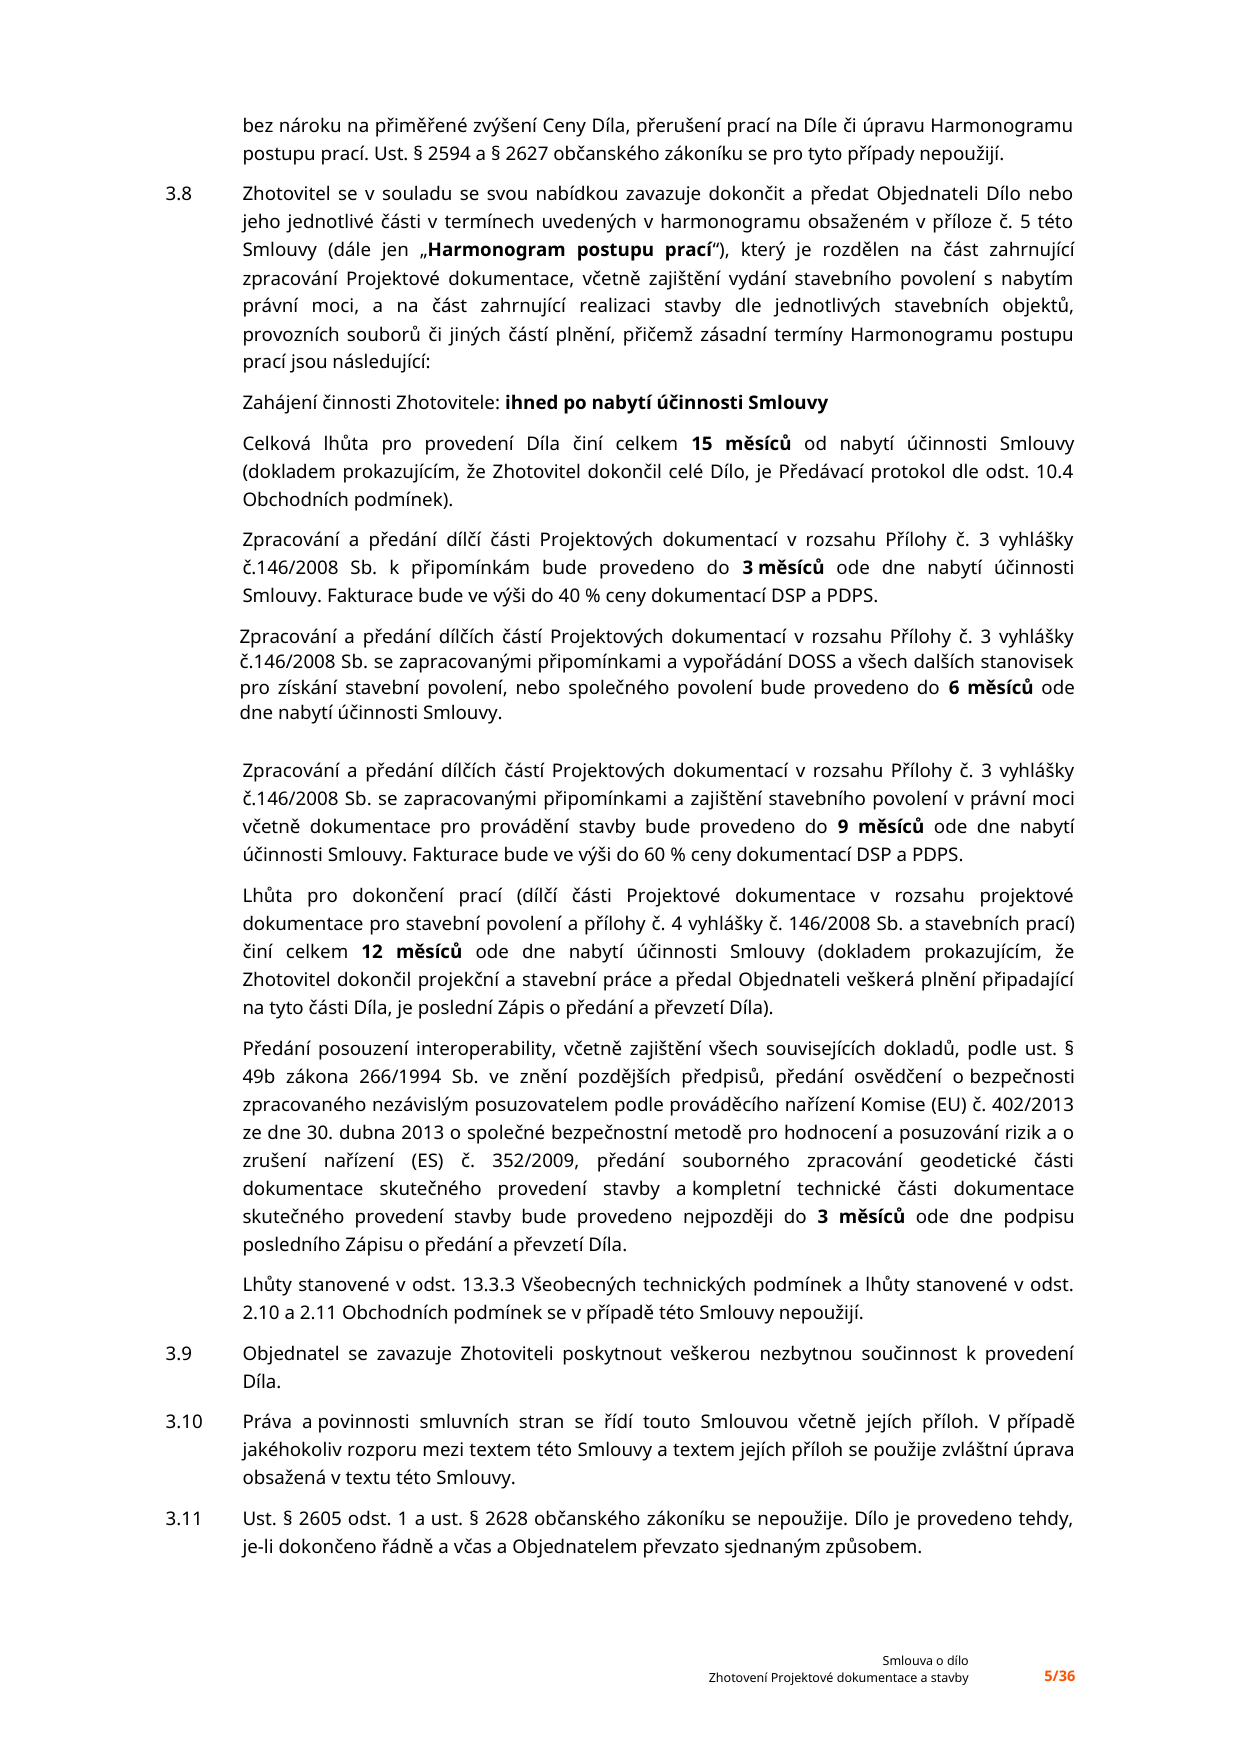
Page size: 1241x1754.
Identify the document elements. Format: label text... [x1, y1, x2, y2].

text Předání posouzení interoperability, včetně zajištění všech souvisejících dokladů, podle ust. § 49b zákona 266/1994 Sb. ve znění pozdějších předpisů, předání osvědčení o bezpečnosti zpracovaného nezávislým posuzovatelem podle prováděcího nařízení Komise (EU) č. 402/2013 ze dne 30. dubna 2013 o společné bezpečnostní metodě pro hodnocení a posuzování rizik a o zrušení nařízení (ES) č. 352/2009, předání souborného zpracování geodetické části dokumentace skutečného provedení stavby a kompletní technické části dokumentace skutečného provedení stavby bude provedeno nejpozději do 3 měsíců ode dne podpisu posledního Zápisu o předání a převzetí Díla. [242, 1035, 1075, 1257]
text Práva a povinnosti smluvních stran se řídí touto Smlouvou včetně jejích příloh. V případě jakéhokoliv rozporu mezi textem této Smlouvy a textem jejích příloh se použije zvláštní úprava obsažená v textu této Smlouvy. [165, 1409, 1075, 1490]
text Zhotovitel se v souladu se svou nabídkou zavazuje dokončit a předat Objednateli Dílo nebo jeho jednotlivé části v termínech uvedených v harmonogramu obsaženém v příloze č. 5 této Smlouvy (dále jen „Harmonogram postupu prací“), který je rozdělen na část zahrnující zpracování Projektové dokumentace, včetně zajištění vydání stavebního povolení s nabytím právní moci, a na část zahrnující realizaci stavby dle jednotlivých stavebních objektů, provozních souborů či jiných částí plnění, přičemž zásadní termíny Harmonogramu postupu prací jsou následující: [165, 181, 1075, 374]
text Lhůta pro dokončení prací (dílčí části Projektové dokumentace v rozsahu projektové dokumentace pro stavební povolení a přílohy č. 4 vyhlášky č. 146/2008 Sb. a stavebních prací) činí celkem 12 měsíců ode dne nabytí účinnosti Smlouvy (dokladem prokazujícím, že Zhotovitel dokončil projekční a stavební práce a předal Objednateli veškerá plnění připadající na tyto části Díla, je poslední Zápis o předání a převzetí Díla). [242, 882, 1075, 1020]
text Zpracování a předání dílčích částí Projektových dokumentací v rozsahu Přílohy č. 3 vyhlášky č.146/2008 Sb. se zapracovanými připomínkami a zajištění stavebního povolení v právní moci včetně dokumentace pro provádění stavby bude provedeno do 9 měsíců ode dne nabytí účinnosti Smlouvy. Fakturace bude ve výši do 60 % ceny dokumentací DSP a PDPS. [242, 758, 1075, 867]
text Zpracování a předání dílčí části Projektových dokumentací v rozsahu Přílohy č. 3 vyhlášky č.146/2008 Sb. k připomínkám bude provedeno do 3 měsíců ode dne nabytí účinnosti Smlouvy. Fakturace bude ve výši do 40 % ceny dokumentací DSP a PDPS. [242, 526, 1075, 608]
text Ust. § 2605 odst. 1 a ust. § 2628 občanského zákoníku se nepoužije. Dílo je provedeno tehdy, je-li dokončeno řádně a včas a Objednatelem převzato sjednaným způsobem. [165, 1505, 1075, 1559]
text Zpracování a předání dílčích částí Projektových dokumentací v rozsahu Přílohy č. 3 vyhlášky č.146/2008 Sb. se zapracovanými připomínkami a vypořádání DOSS a všech dalších stanovisek pro získání stavební povolení, nebo společného povolení bude provedeno do 6 měsíců ode dne nabytí účinnosti Smlouvy. [239, 623, 1075, 725]
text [165, 112, 1075, 166]
text Zahájení činnosti Zhotovitele: ihned po nabytí účinnosti Smlouvy [242, 389, 1075, 415]
text Celková lhůta pro provedení Díla činí celkem 15 měsíců od nabytí účinnosti Smlouvy (dokladem prokazujícím, že Zhotovitel dokončil celé Dílo, je Předávací protokol dle odst. 10.4 Obchodních podmínek). [242, 430, 1075, 511]
text Lhůty stanovené v odst. 13.3.3 Všeobecných technických podmínek a lhůty stanovené v odst. 2.10 a 2.11 Obchodních podmínek se v případě této Smlouvy nepoužijí. [242, 1272, 1075, 1325]
text Objednatel se zavazuje Zhotoviteli poskytnout veškerou nezbytnou součinnost k provedení Díla. [165, 1340, 1075, 1394]
